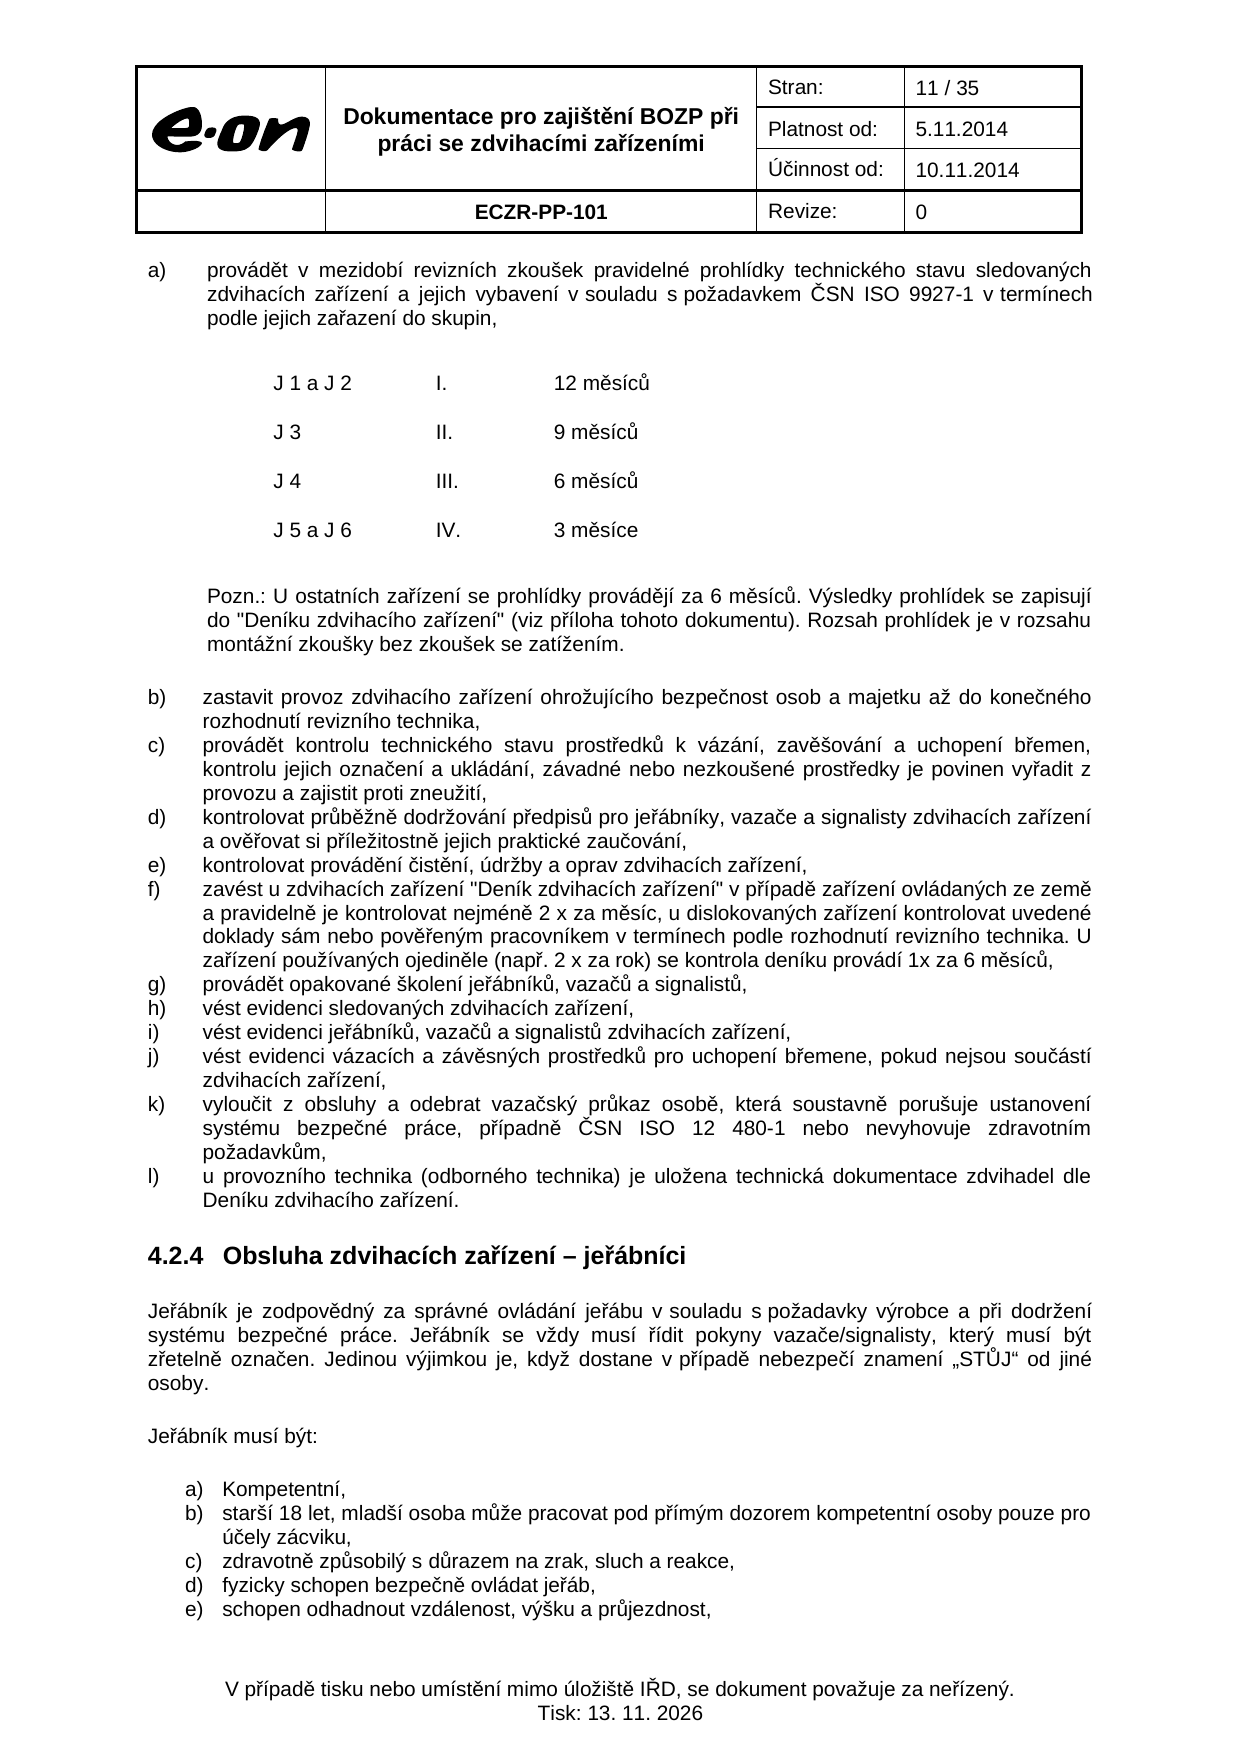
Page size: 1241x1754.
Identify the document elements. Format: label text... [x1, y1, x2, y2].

list provádět kontrolu technického stavu prostředků k vázání, zavěšování a uchopení břemen, kontrolu jejich označení a ukládání, závadné nebo nezkoušené prostředky je povinen vyřadit z provozu a zajistit proti zneužití, [148, 733, 1092, 804]
table_cell IV. [428, 506, 546, 554]
table_cell II. [428, 408, 546, 457]
text Pozn.: U ostatních zařízení se prohlídky provádějí za 6 měsíců. Výsledky prohlídek se zapisují do "Deníku zdvihacího zařízení" (viz příloha tohoto dokumentu). Rozsah prohlídek je v rozsahu montážní zkoušky bez zkoušek se zatížením. [207, 584, 1092, 656]
list kontrolovat provádění čistění, údržby a oprav zdvihacích zařízení, [148, 852, 1092, 876]
text Jeřábník je zodpovědný za správné ovládání jeřábu v souladu s požadavky výrobce a při dodržení systému bezpečné práce. Jeřábník se vždy musí řídit pokyny vazače/signalisty, který musí být zřetelně označen. Jedinou výjimkou je, když dostane v případě nebezpečí znamení „STŮJ“ od jiné osoby. [148, 1299, 1092, 1395]
list zavést u zdvihacích zařízení "Deník zdvihacích zařízení" v případě zařízení ovládaných ze země a pravidelně je kontrolovat nejméně 2 x za měsíc, u dislokovaných zařízení kontrolovat uvedené doklady sám nebo pověřeným pracovníkem v termínech podle rozhodnutí revizního technika. U zařízení používaných ojediněle (např. 2 x za rok) se kontrola deníku provádí 1x za 6 měsíců, [148, 876, 1092, 972]
table_header I. [428, 359, 546, 408]
list zdravotně způsobilý s důrazem na zrak, sluch a reakce, [185, 1549, 1092, 1573]
list u provozního technika (odborného technika) je uložena technická dokumentace zdvihadel dle Deníku zdvihacího zařízení. [148, 1164, 1092, 1212]
table_cell J 3 [266, 408, 428, 457]
table_cell 6 měsíců [546, 457, 886, 506]
text Jeřábník musí být: [148, 1424, 1092, 1448]
list kontrolovat průběžně dodržování předpisů pro jeřábníky, vazače a signalisty zdvihacích zařízení a ověřovat si příležitostně jejich praktické zaučování, [148, 804, 1092, 852]
subtitle Obsluha zdvihacích zařízení – jeřábníci [148, 1241, 1092, 1270]
list provádět v mezidobí revizních zkoušek pravidelné prohlídky technického stavu sledovaných zdvihacích zařízení a jejich vybavení v souladu s požadavkem ČSN ISO 9927-1 v termínech podle jejich zařazení do skupin, [148, 258, 1092, 329]
table_header 12 měsíců [546, 359, 886, 408]
table_cell 9 měsíců [546, 408, 886, 457]
table_header J 1 a J 2 [266, 359, 428, 408]
list starší 18 let, mladší osoba může pracovat pod přímým dozorem kompetentní osoby pouze pro účely zácviku, [185, 1501, 1092, 1549]
table_cell 3 měsíce [546, 506, 886, 554]
list zastavit provoz zdvihacího zařízení ohrožujícího bezpečnost osob a majetku až do konečného rozhodnutí revizního technika, [148, 685, 1092, 733]
list Kompetentní, [185, 1477, 1092, 1501]
list fyzicky schopen bezpečně ovládat jeřáb, [185, 1573, 1092, 1597]
list schopen odhadnout vzdálenost, výšku a průjezdnost, [185, 1597, 1092, 1621]
list vést evidenci sledovaných zdvihacích zařízení, [148, 996, 1092, 1020]
table_cell J 5 a J 6 [266, 506, 428, 554]
list provádět opakované školení jeřábníků, vazačů a signalistů, [148, 972, 1092, 996]
table_cell III. [428, 457, 546, 506]
list vést evidenci vázacích a závěsných prostředků pro uchopení břemene, pokud nejsou součástí zdvihacích zařízení, [148, 1044, 1092, 1092]
list vést evidenci jeřábníků, vazačů a signalistů zdvihacích zařízení, [148, 1020, 1092, 1044]
list vyloučit z obsluhy a odebrat vazačský průkaz osobě, která soustavně porušuje ustanovení systému bezpečné práce, případně ČSN ISO 12 480-1 nebo nevyhovuje zdravotním požadavkům, [148, 1092, 1092, 1164]
table_cell J 4 [266, 457, 428, 506]
